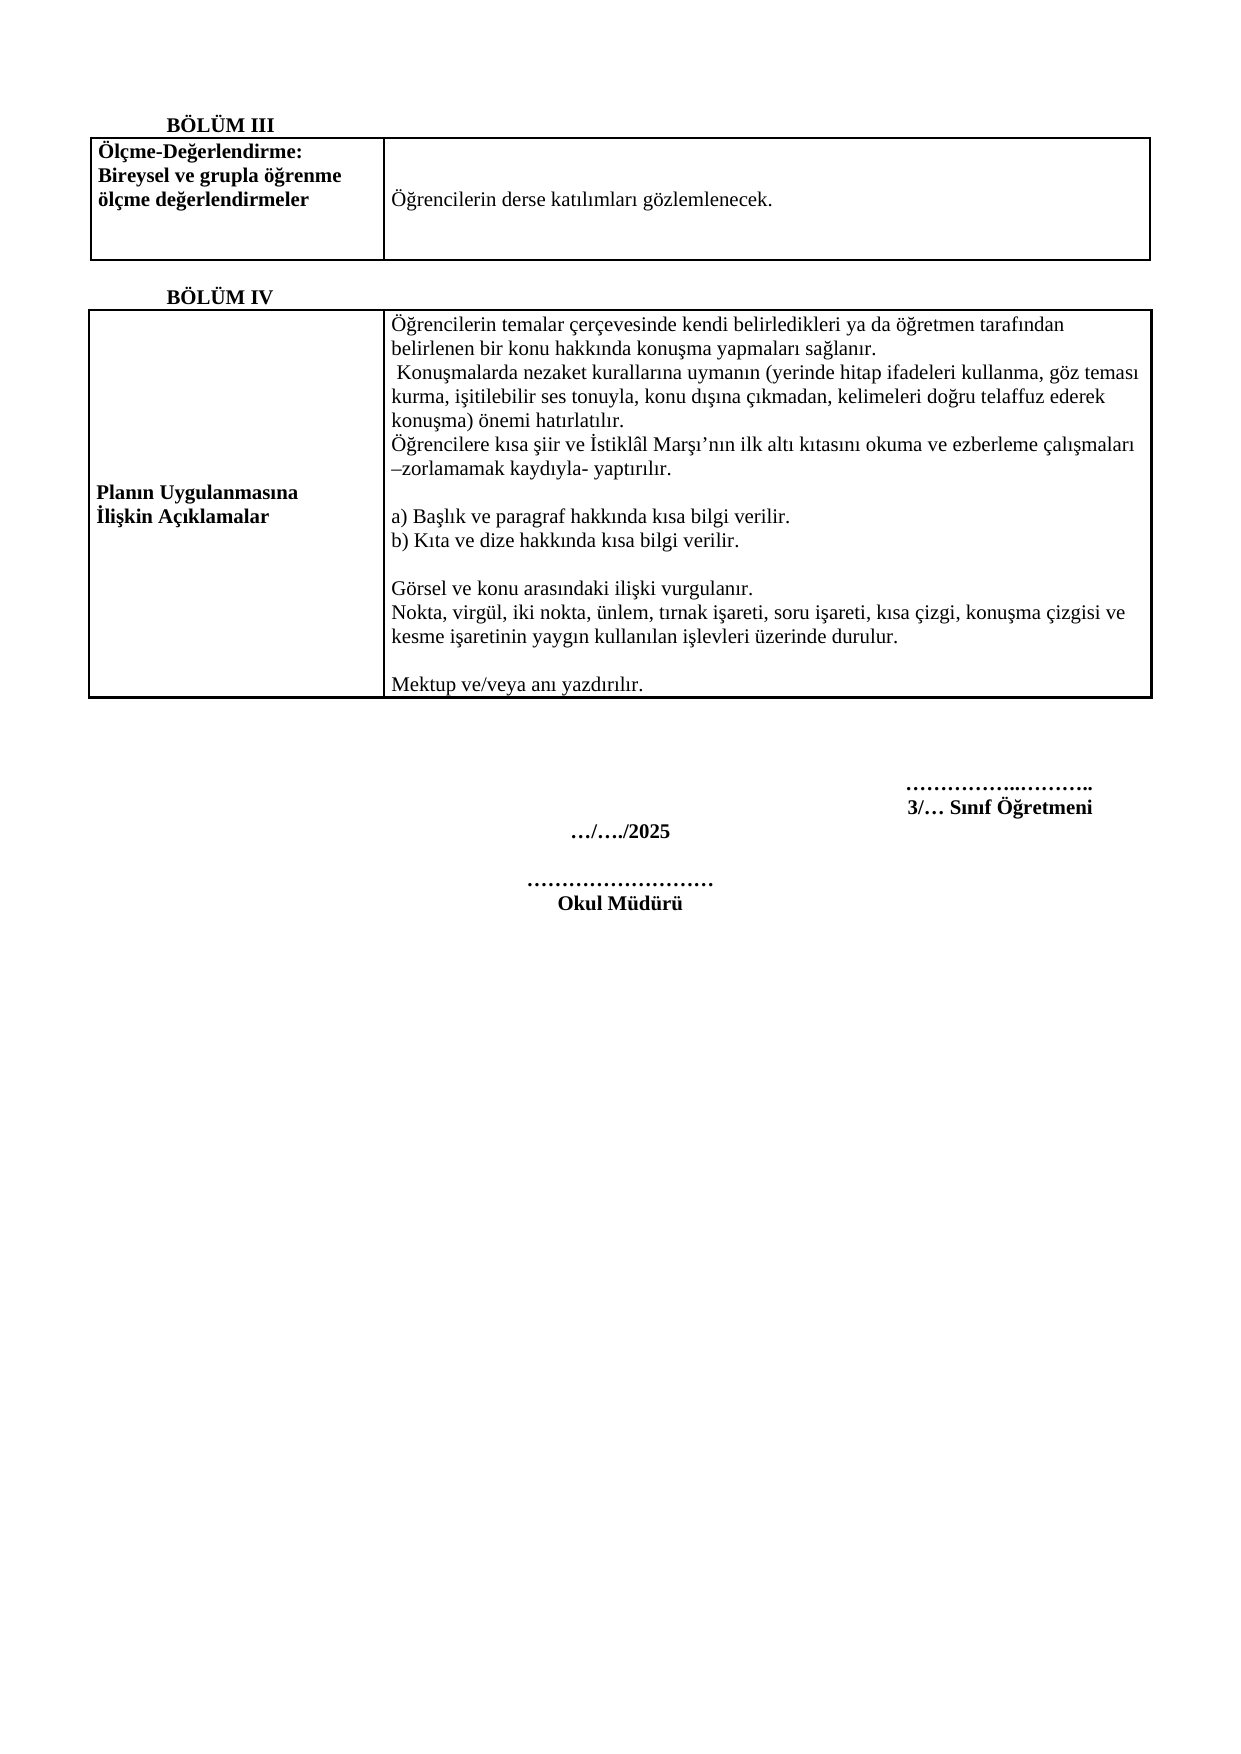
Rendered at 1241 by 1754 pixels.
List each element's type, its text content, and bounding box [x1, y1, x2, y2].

text 3/… Sınıf Öğretmeni [148, 795, 1092, 819]
text Okul Müdürü [148, 891, 1092, 915]
table_header Planın Uygulanmasına İlişkin Açıklamalar [90, 311, 383, 696]
subtitle BÖLÜM III [148, 113, 1092, 137]
text …/…./2025 [148, 819, 1092, 843]
table_header Öğrencilerin derse katılımları gözlemlenecek. [385, 139, 1149, 259]
subtitle BÖLÜM IV [148, 285, 1092, 309]
table_header Ölçme-Değerlendirme: Bireysel ve grupla öğrenme ölçme değerlendirmeler [92, 139, 383, 259]
text ……………..……….. [148, 771, 1092, 795]
table_header Öğrencilerin temalar çerçevesinde kendi belirledikleri ya da öğretmen tarafından belirlenen bir konu hakkında konuşma yapmaları sağlanır. Konuşmalarda nezaket kurallarına uymanın (yerinde hitap ifadeleri kullanma, göz teması kurma, işitilebilir ses tonuyla, konu dışına çıkmadan, kelimeleri doğru telaffuz ederek konuşma) önemi hatırlatılır. Öğrencilere kısa şiir ve İstiklâl Marşı’nın ilk altı kıtasını okuma ve ezberleme çalışmaları –zorlamamak kaydıyla- yaptırılır. a) Başlık ve paragraf hakkında kısa bilgi verilir. b) Kıta ve dize hakkında kısa bilgi verilir. Görsel ve konu arasındaki ilişki vurgulanır. Nokta, virgül, iki nokta, ünlem, tırnak işareti, soru işareti, kısa çizgi, konuşma çizgisi ve kesme işaretinin yaygın kullanılan işlevleri üzerinde durulur. Mektup ve/veya anı yazdırılır. [385, 311, 1150, 696]
text ……………………… [148, 867, 1092, 891]
